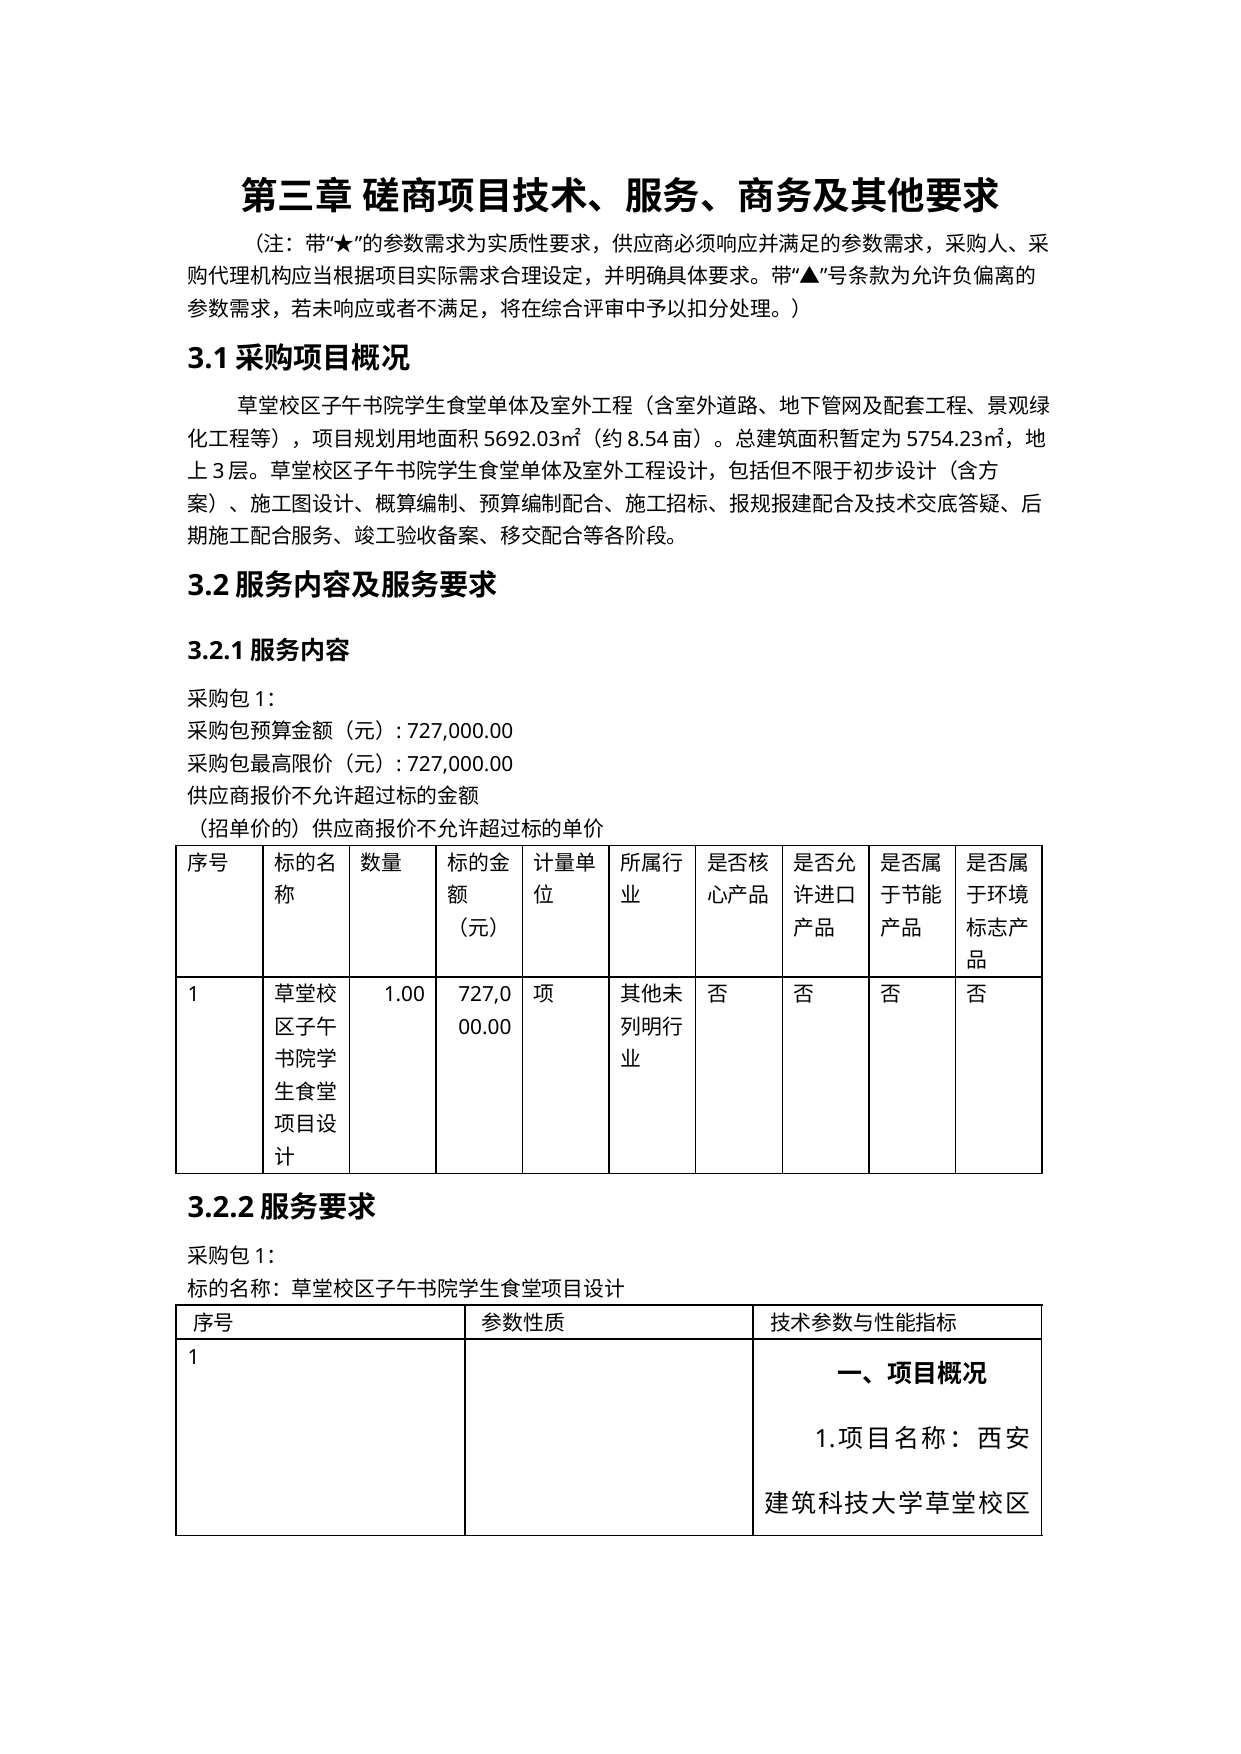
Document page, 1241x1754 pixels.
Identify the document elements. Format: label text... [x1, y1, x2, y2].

table_header 计量单位 [523, 846, 608, 976]
text 采购包预算金额（元）: 727,000.00 [187, 714, 1053, 747]
text 标的名称：草堂校区子午书院学生食堂项目设计 [187, 1272, 1053, 1304]
table_header 是否核心产品 [696, 846, 782, 976]
text （招单价的）供应商报价不允许超过标的单价 [187, 812, 1053, 844]
table_header 技术参数与性能指标 [754, 1306, 1041, 1338]
text 采购包1： [187, 682, 1053, 714]
text 供应商报价不允许超过标的金额 [187, 779, 1053, 812]
table_cell 727,000.00 [437, 978, 522, 1173]
table_cell 否 [783, 978, 868, 1173]
table_header 所属行业 [610, 846, 695, 976]
table_header 数量 [350, 846, 435, 976]
table_header 标的名称 [264, 846, 349, 976]
table_cell 1 [177, 1340, 464, 1535]
table_cell 1.00 [350, 978, 435, 1173]
text 3.2.1服务内容 [187, 617, 1053, 682]
text （注：带“★”的参数需求为实质性要求，供应商必须响应并满足的参数需求，采购人、采购代理机构应当根据项目实际需求合理设定，并明确具体要求。带“▲”号条款为允许负偏离的参数需求，若未响应或者不满足，将在综合评审中予以扣分处理。） [187, 227, 1053, 324]
table_header 标的金额 （元） [437, 846, 522, 976]
text 采购包最高限价（元）: 727,000.00 [187, 747, 1053, 779]
table_cell 否 [956, 978, 1041, 1173]
table_header 序号 [177, 1306, 464, 1338]
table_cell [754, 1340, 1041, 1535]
table_header 参数性质 [466, 1306, 752, 1338]
table_cell 否 [696, 978, 782, 1173]
table_header 是否属于节能产品 [870, 846, 955, 976]
table_cell 1 [177, 978, 262, 1173]
text 草堂校区子午书院学生食堂单体及室外工程（含室外道路、地下管网及配套工程、景观绿化工程等），项目规划用地面积5692.03㎡（约8.54亩）。总建筑面积暂定为5754.23㎡，地上3层。草堂校区子午书院学生食堂单体及室外工程设计，包括但不限于初步设计（含方案）、施工图设计、概算编制、预算编制配合、施工招标、报规报建配合及技术交底答疑、后期施工配合服务、竣工验收备案、移交配合等各阶段。 [187, 389, 1053, 552]
table_cell [466, 1340, 752, 1535]
table_cell 否 [870, 978, 955, 1173]
text 3.2.2服务要求 [187, 1174, 1053, 1239]
text 采购包1： [187, 1239, 1053, 1272]
table_cell 其他未列明行业 [610, 978, 695, 1173]
table_cell 项 [523, 978, 608, 1173]
text 第三章 磋商项目技术、服务、商务及其他要求 [187, 162, 1053, 227]
text 3.1采购项目概况 [187, 324, 1053, 389]
table_cell 草堂校区子午书院学生食堂项目设计 [264, 978, 349, 1173]
table_header 是否允许进口产品 [783, 846, 868, 976]
table_header 序号 [177, 846, 262, 976]
table_header 是否属于环境标志产品 [956, 846, 1041, 976]
text 3.2服务内容及服务要求 [187, 552, 1053, 617]
